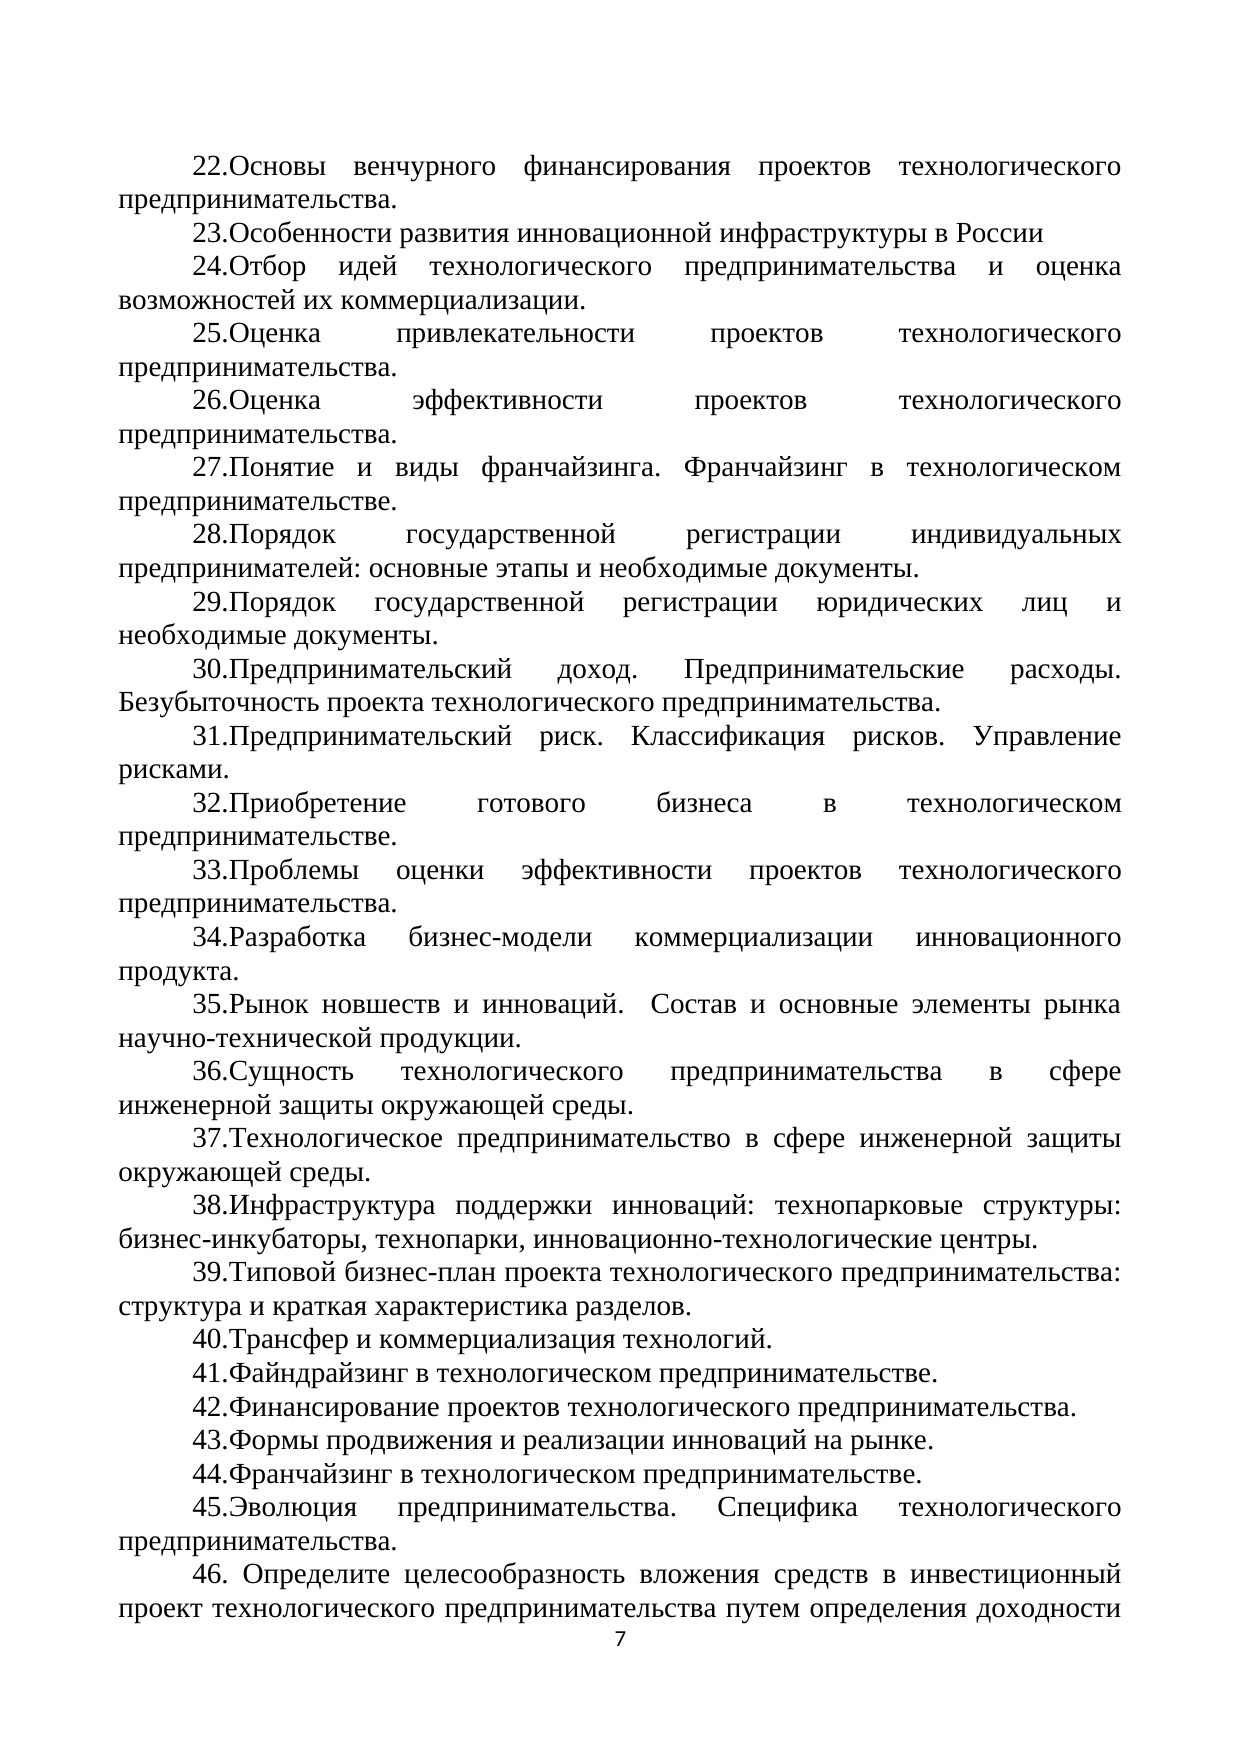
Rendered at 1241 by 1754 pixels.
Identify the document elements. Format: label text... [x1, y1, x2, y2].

text 37.Технологическое предпринимательство в сфере инженерной защиты окружающей среды. [118, 1120, 1122, 1187]
text 34.Разработка бизнес-модели коммерциализации инновационного продукта. [118, 919, 1122, 986]
text 41.Файндрайзинг в технологическом предпринимательстве. [118, 1355, 1122, 1389]
text 33.Проблемы оценки эффективности проектов технологического предпринимательства. [118, 852, 1122, 919]
text 27.Понятие и виды франчайзинга. Франчайзинг в технологическом предпринимательстве. [118, 449, 1122, 517]
text 24.Отбор идей технологического предпринимательства и оценка возможностей их коммерциализации. [118, 248, 1122, 315]
text 39.Типовой бизнес-план проекта технологического предпринимательства: структура и краткая характеристика разделов. [118, 1254, 1122, 1322]
text 31.Предпринимательский риск. Классификация рисков. Управление рисками. [118, 718, 1122, 785]
text 22.Основы венчурного финансирования проектов технологического предпринимательства. [118, 148, 1122, 215]
text 36.Сущность технологического предпринимательства в сфере инженерной защиты окружающей среды. [118, 1053, 1122, 1120]
text 43.Формы продвижения и реализации инноваций на рынке. [118, 1422, 1122, 1456]
text 23.Особенности развития инновационной инфраструктуры в России [118, 215, 1122, 248]
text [118, 1556, 1122, 1623]
text 30.Предпринимательский доход. Предпринимательские расходы. Безубыточность проекта технологического предпринимательства. [118, 651, 1122, 718]
text 45.Эволюция предпринимательства. Специфика технологического предпринимательства. [118, 1489, 1122, 1556]
text 42.Финансирование проектов технологического предпринимательства. [118, 1389, 1122, 1422]
text 32.Приобретение готового бизнеса в технологическом предпринимательстве. [118, 785, 1122, 852]
text 35.Рынок новшеств и инноваций. Состав и основные элементы рынка научно-технической продукции. [118, 986, 1122, 1053]
text 28.Порядок государственной регистрации индивидуальных предпринимателей: основные этапы и необходимые документы. [118, 517, 1122, 584]
text 38.Инфраструктура поддержки инноваций: технопарковые структуры: бизнес-инкубаторы, технопарки, инновационно-технологические центры. [118, 1187, 1122, 1254]
text 29.Порядок государственной регистрации юридических лиц и необходимые документы. [118, 584, 1122, 651]
text 44.Франчайзинг в технологическом предпринимательстве. [118, 1456, 1122, 1489]
text 25.Оценка привлекательности проектов технологического предпринимательства. [118, 315, 1122, 382]
text 26.Оценка эффективности проектов технологического предпринимательства. [118, 382, 1122, 449]
text 40.Трансфер и коммерциализация технологий. [118, 1322, 1122, 1355]
